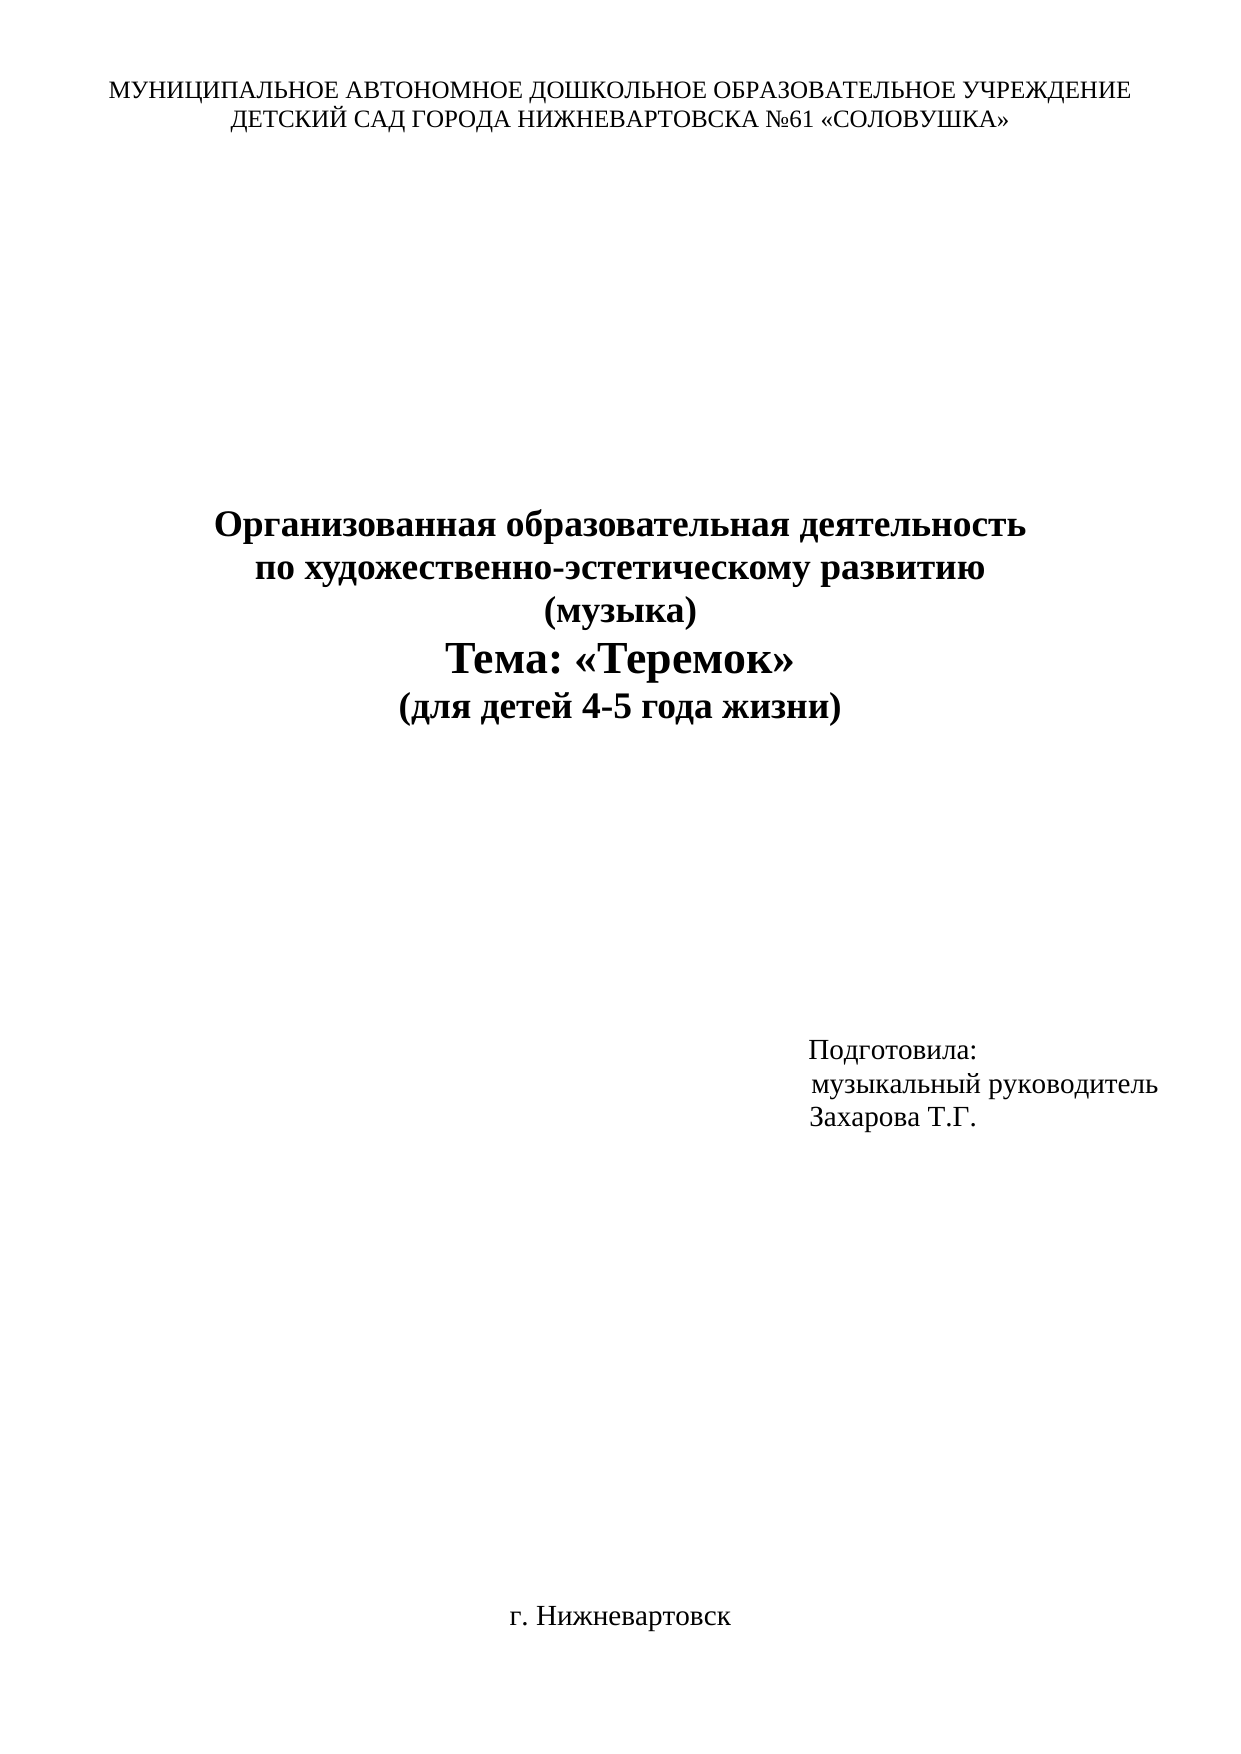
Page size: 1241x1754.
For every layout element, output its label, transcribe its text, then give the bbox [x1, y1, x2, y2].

text г. Нижневартовск [75, 1598, 1165, 1631]
text Тема: «Теремок» [75, 631, 1165, 683]
text ДЕТСКИЙ САД ГОРОДА НИЖНЕВАРТОВСКА №61 «СОЛОВУШКА» [75, 104, 1165, 132]
text Организованная образовательная деятельность [75, 501, 1165, 544]
text (для детей 4-5 года жизни) [75, 683, 1165, 727]
text Подготовила: [517, 1032, 1165, 1066]
text Захарова Т.Г. [591, 1099, 1165, 1133]
text (музыка) [75, 588, 1165, 631]
text МУНИЦИПАЛЬНОЕ АВТОНОМНОЕ ДОШКОЛЬНОЕ ОБРАЗОВАТЕЛЬНОЕ УЧРЕЖДЕНИЕ [75, 75, 1165, 104]
text музыкальный руководитель [739, 1066, 1165, 1099]
text по художественно-эстетическому развитию [75, 544, 1165, 588]
